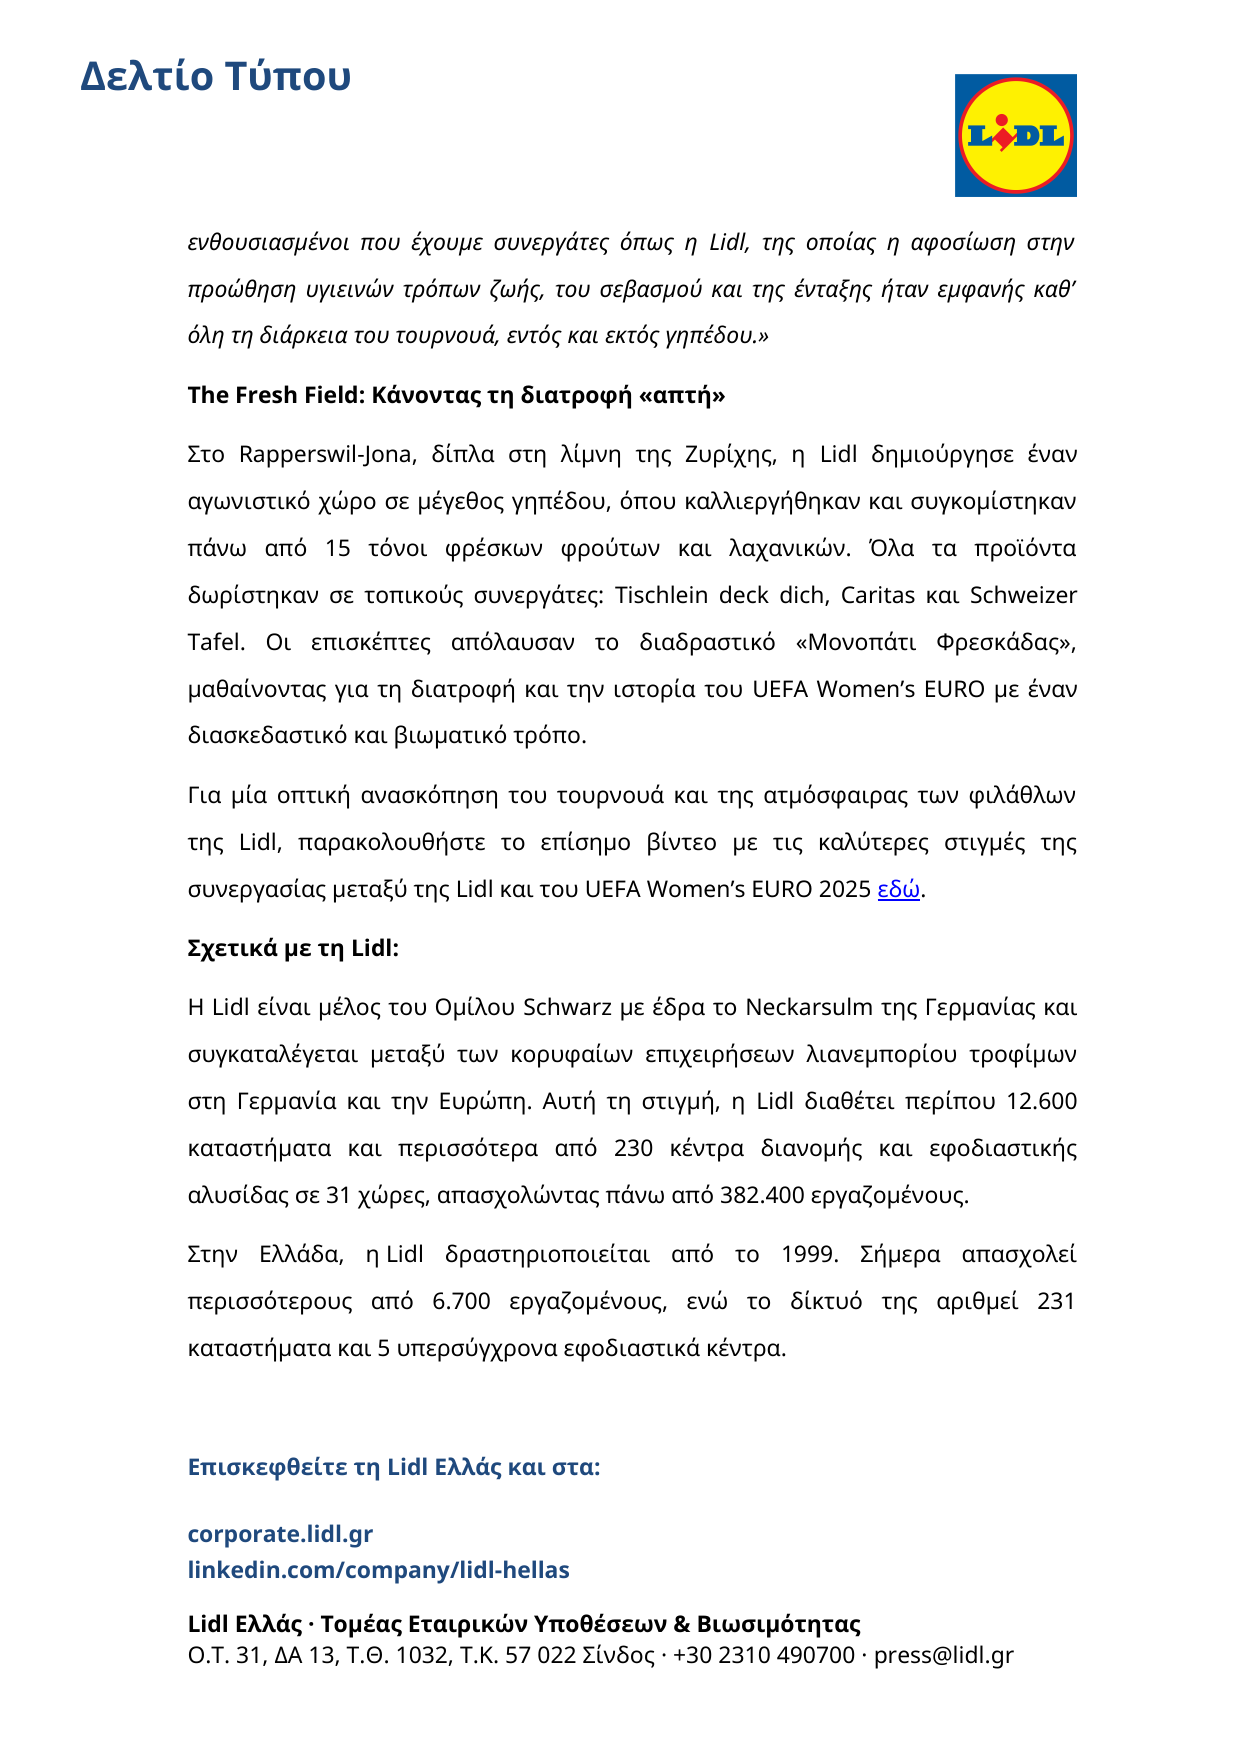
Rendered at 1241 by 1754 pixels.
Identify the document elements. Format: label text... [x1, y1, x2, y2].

text Η Lidl είναι μέλος του Ομίλου Schwarz με έδρα το Neckarsulm της Γερμανίας και συγκαταλέγεται μεταξύ των κορυφαίων επιχειρήσεων λιανεμπορίου τροφίμων στη Γερμανία και την Ευρώπη. Αυτή τη στιγμή, η Lidl διαθέτει περίπου 12.600 καταστήματα και περισσότερα από 230 κέντρα διανομής και εφοδιαστικής αλυσίδας σε 31 χώρες, απασχολώντας πάνω από 382.400 εργαζομένους. [187, 991, 1078, 1210]
text Στην Ελλάδα, η Lidl δραστηριοποιείται από το 1999. Σήμερα απασχολεί περισσότερους από 6.700 εργαζομένους, ενώ το δίκτυό της αριθμεί 231 καταστήματα και 5 υπερσύγχρονα εφοδιαστικά κέντρα. [187, 1238, 1078, 1363]
text Στο Rapperswil-Jona, δίπλα στη λίμνη της Ζυρίχης, η Lidl δημιούργησε έναν αγωνιστικό χώρο σε μέγεθος γηπέδου, όπου καλλιεργήθηκαν και συγκομίστηκαν πάνω από 15 τόνοι φρέσκων φρούτων και λαχανικών. Όλα τα προϊόντα δωρίστηκαν σε τοπικούς συνεργάτες: Tischlein deck dich, Caritas και Schweizer Tafel. Οι επισκέπτες απόλαυσαν το διαδραστικό «Μονοπάτι Φρεσκάδας», μαθαίνοντας για τη διατροφή και την ιστορία του UEFA Women’s EURO με έναν διασκεδαστικό και βιωματικό τρόπο. [187, 438, 1078, 751]
picture [954, 73, 1078, 198]
text Επισκεφθείτε τη Lidl Ελλάς και στα: [187, 1451, 1078, 1482]
text linkedin.com/company/lidl-hellas [187, 1554, 1078, 1586]
text Για μία οπτική ανασκόπηση του τουρνουά και της ατμόσφαιρας των φιλάθλων της Lidl, παρακολουθήστε το επίσημο βίντεο με τις καλύτερες στιγμές της συνεργασίας μεταξύ της Lidl και του UEFA Women’s EURO 2025 εδώ. [187, 779, 1078, 904]
text The Fresh Field: Κάνοντας τη διατροφή «απτή» [187, 379, 1078, 410]
text corporate.lidl.gr [187, 1518, 1078, 1550]
text Σχετικά με τη Lidl: [187, 932, 1078, 963]
